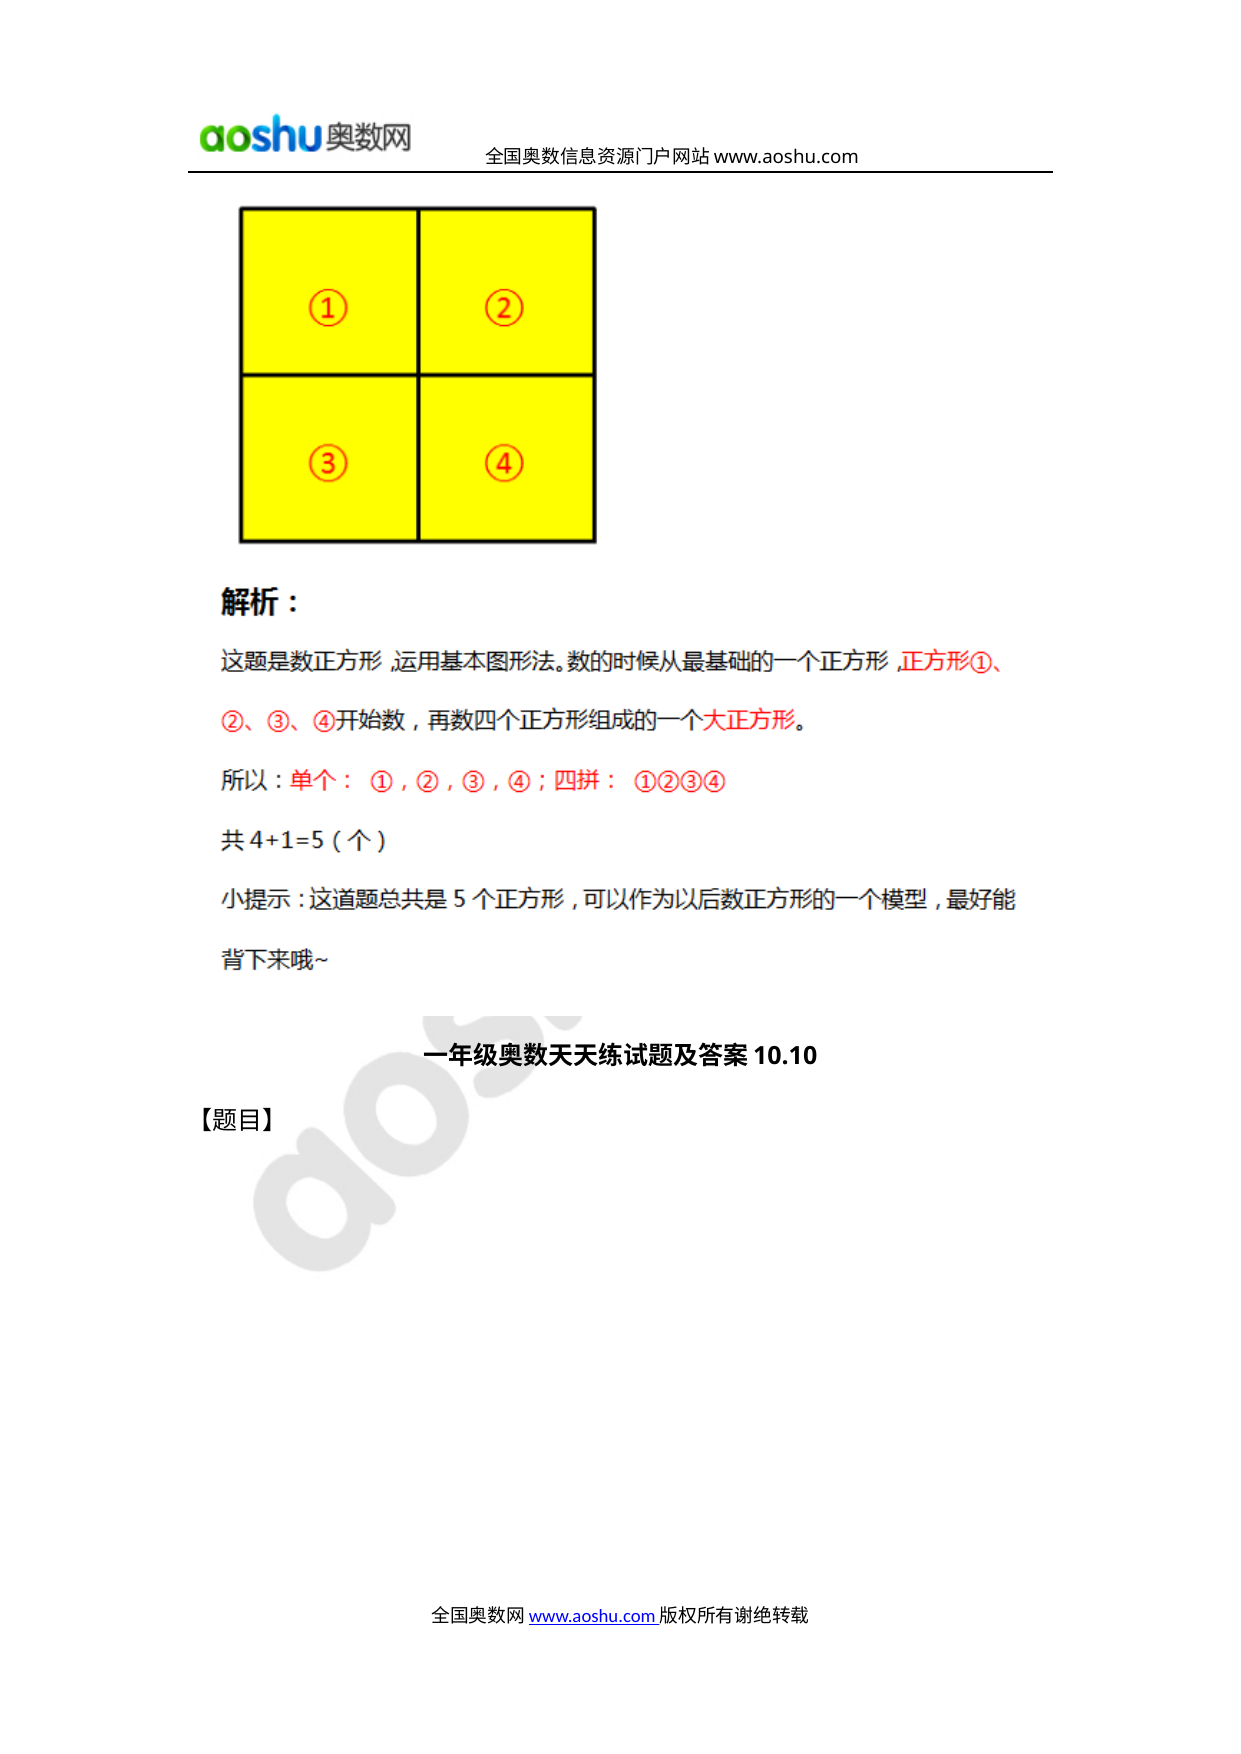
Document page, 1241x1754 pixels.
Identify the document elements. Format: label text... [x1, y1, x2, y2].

picture [187, 1151, 1053, 1338]
text 【题目】 [187, 1086, 1053, 1151]
picture [187, 88, 485, 164]
text 一年级奥数天天练试题及答案10.10 [187, 1021, 1053, 1086]
picture [187, 176, 1053, 1021]
